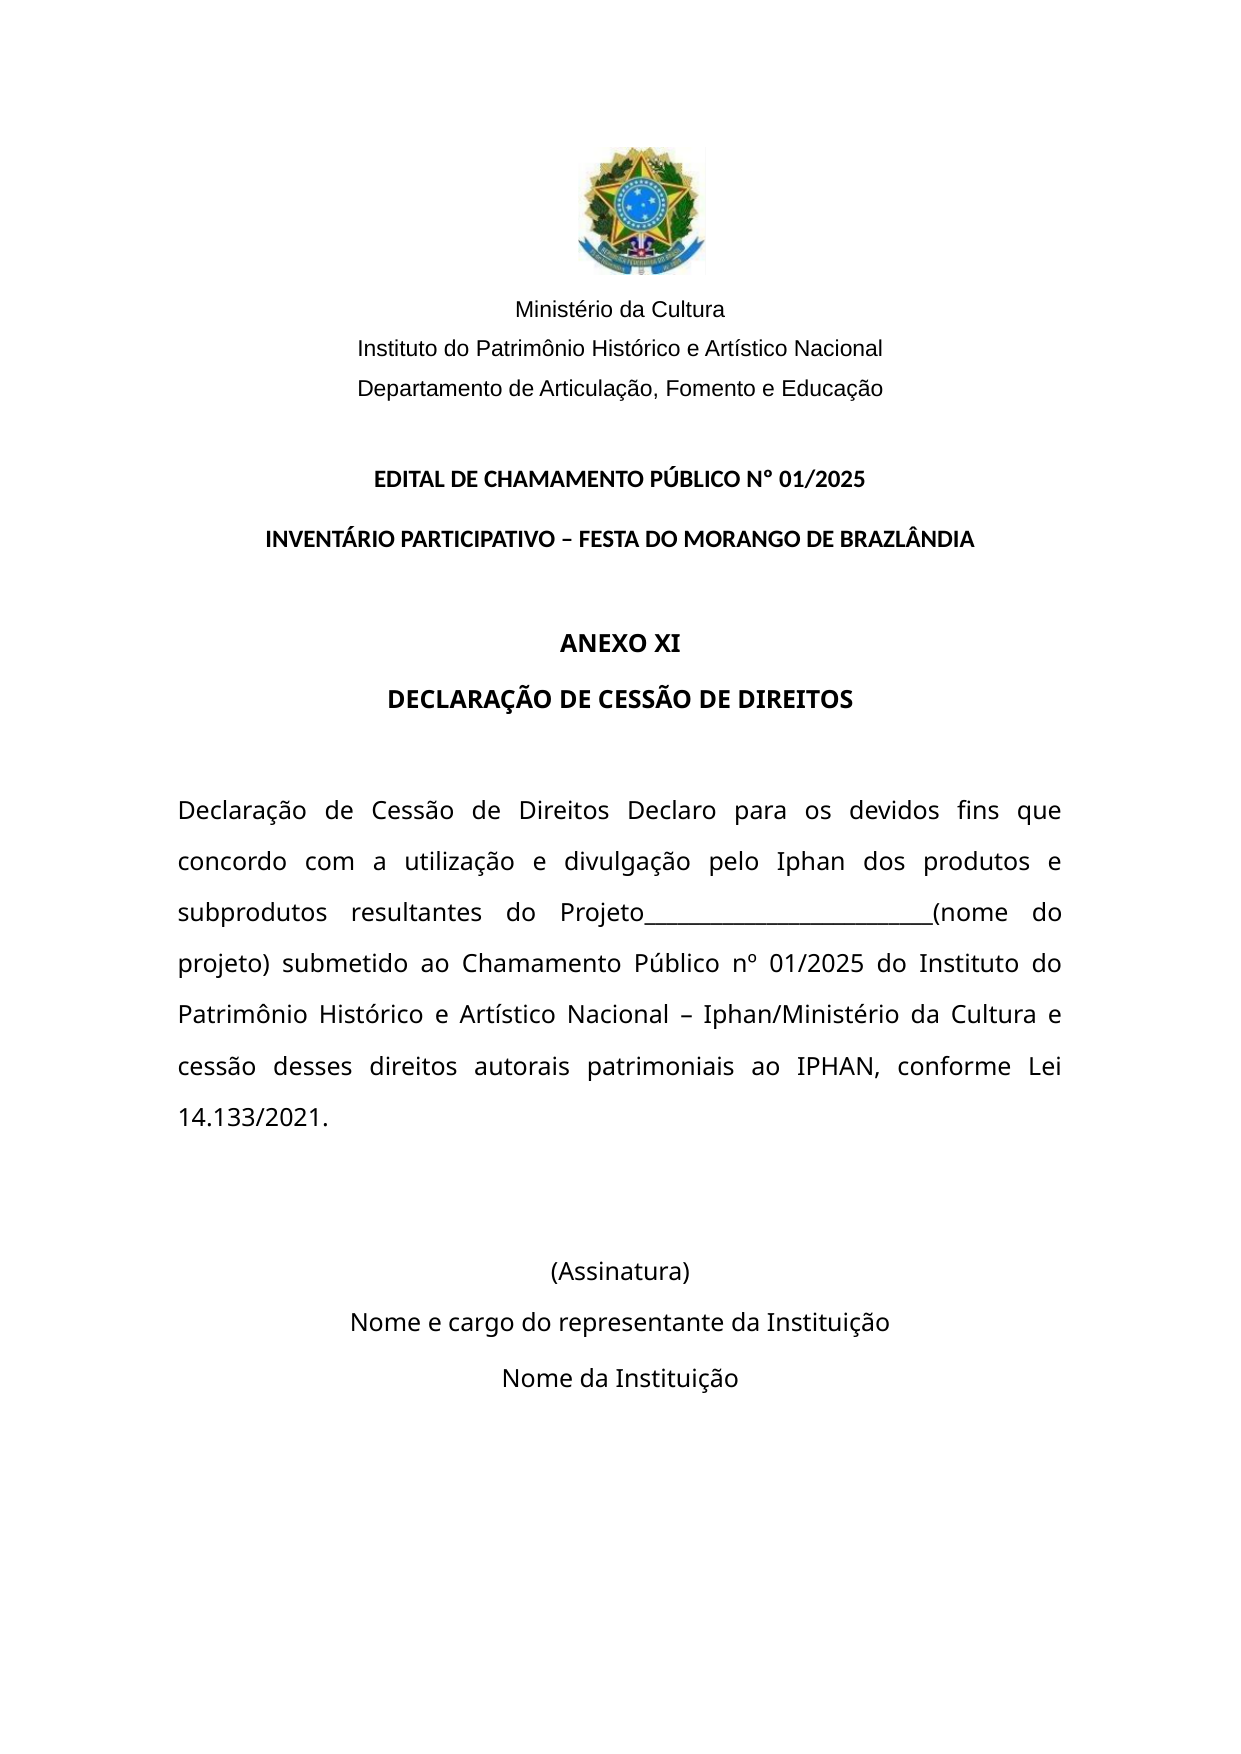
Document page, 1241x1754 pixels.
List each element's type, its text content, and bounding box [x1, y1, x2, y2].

text DECLARAÇÃO DE CESSÃO DE DIREITOS [177, 681, 1063, 715]
text Ministério da Cultura [177, 296, 1063, 322]
text INVENTÁRIO PARTICIPATIVO – FESTA DO MORANGO DE BRAZLÂNDIA [177, 523, 1063, 554]
text Instituto do Patrimônio Histórico e Artístico Nacional [177, 335, 1063, 362]
text ANEXO XI [177, 626, 1063, 659]
text EDITAL DE CHAMAMENTO PÚBLICO Nº 01/2025 [177, 463, 1063, 494]
text (Assinatura) [177, 1254, 1063, 1288]
picture [578, 147, 707, 275]
text Nome e cargo do representante da Instituição [177, 1305, 1063, 1339]
text Departamento de Articulação, Fomento e Educação [177, 375, 1063, 401]
text Nome da Instituição [177, 1361, 1063, 1394]
text Declaração de Cessão de Direitos Declaro para os devidos fins que concordo com a utilização e divulgação pelo Iphan dos produtos e subprodutos resultantes do Projeto__________________________(nome do projeto) submetido ao Chamamento Público nº 01/2025 do Instituto do Patrimônio Histórico e Artístico Nacional – Iphan/Ministério da Cultura e cessão desses direitos autorais patrimoniais ao IPHAN, conforme Lei 14.133/2021. [177, 793, 1063, 1133]
